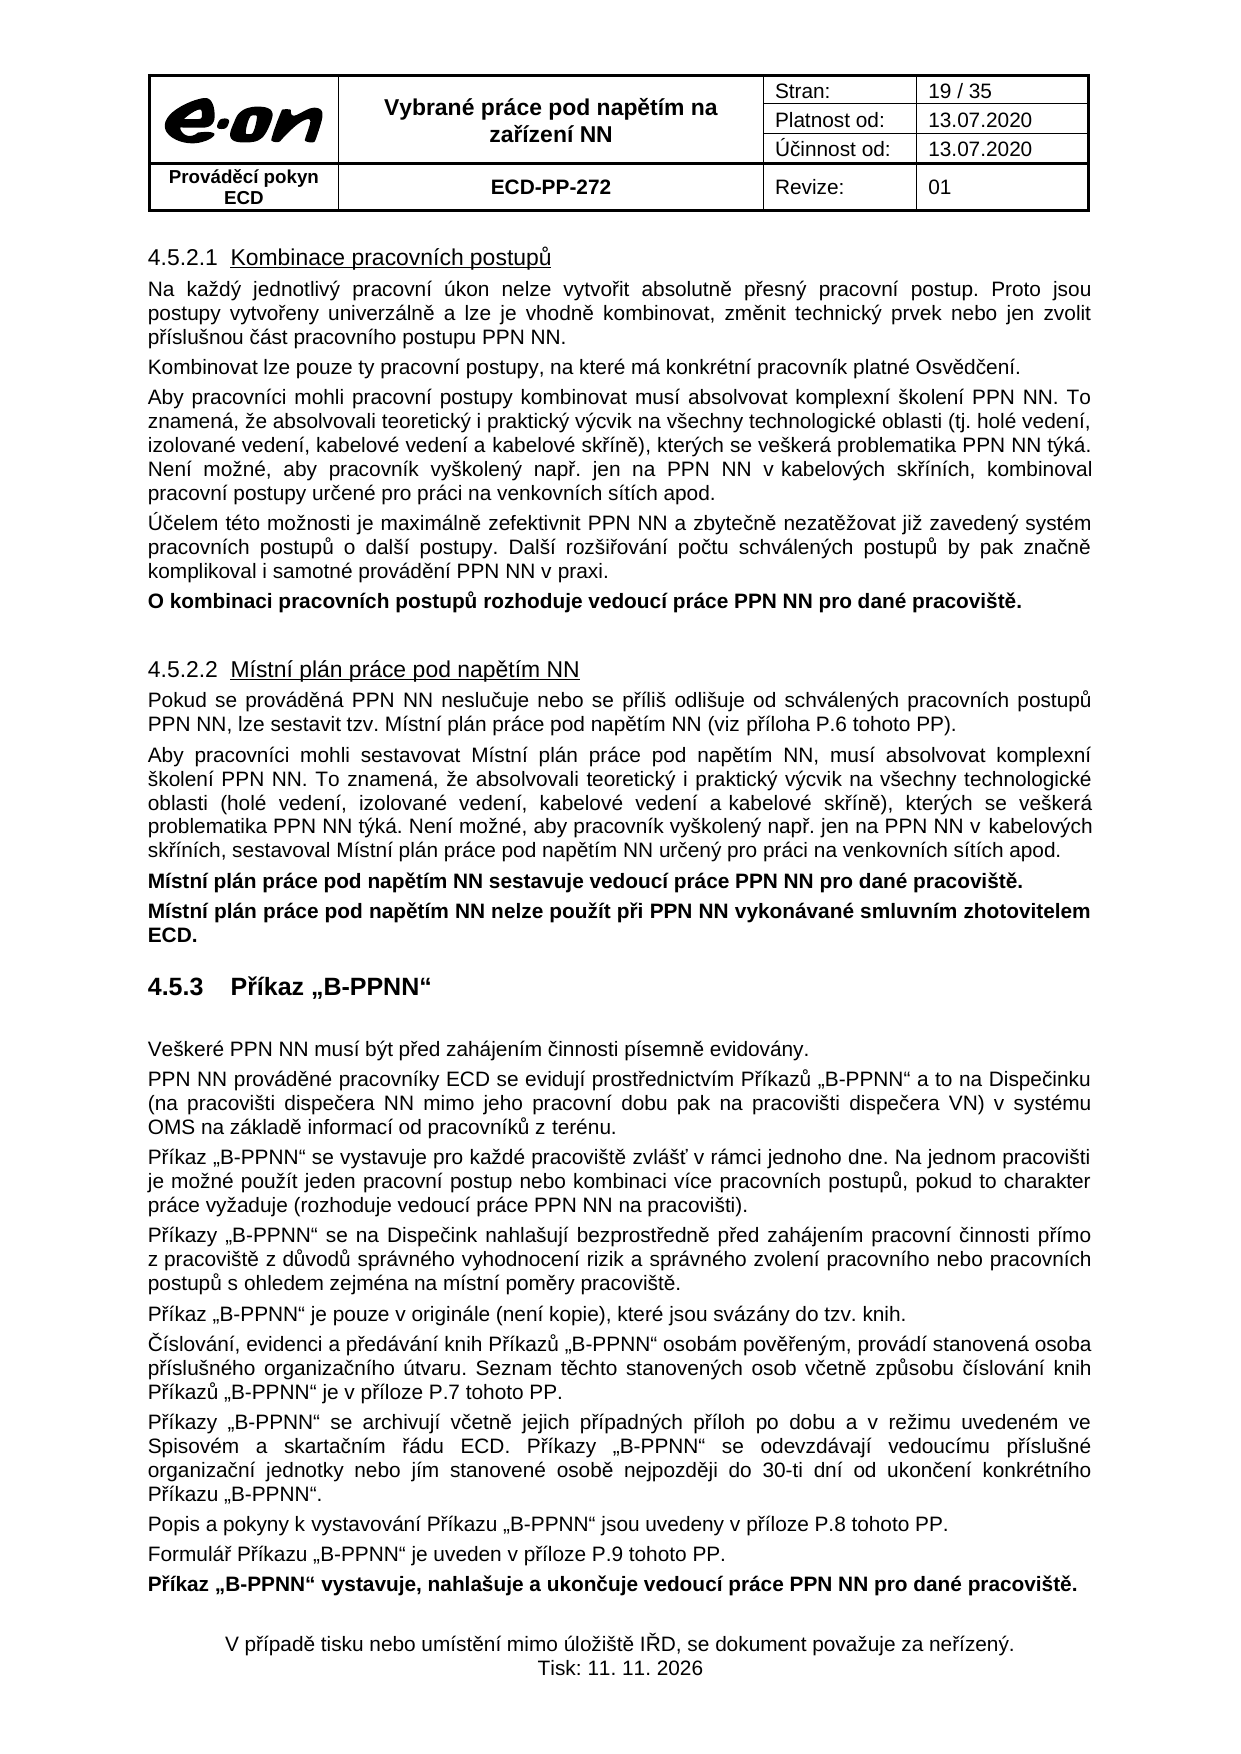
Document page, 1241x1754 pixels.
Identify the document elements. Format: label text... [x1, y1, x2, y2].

text Příkazy „B-PPNN“ se na Dispečink nahlašují bezprostředně před zahájením pracovní činnosti přímo z pracoviště z důvodů správného vyhodnocení rizik a správného zvolení pracovního nebo pracovních postupů s ohledem zejména na místní poměry pracoviště. [148, 1223, 1092, 1295]
text Příkaz „B-PPNN“ se vystavuje pro každé pracoviště zvlášť v rámci jednoho dne. Na jednom pracovišti je možné použít jeden pracovní postup nebo kombinaci více pracovních postupů, pokud to charakter práce vyžaduje (rozhoduje vedoucí práce PPN NN na pracovišti). [148, 1145, 1092, 1217]
text Aby pracovníci mohli sestavovat Místní plán práce pod napětím NN, musí absolvovat komplexní školení PPN NN. To znamená, že absolvovali teoretický i praktický výcvik na všechny technologické oblasti (holé vedení, izolované vedení, kabelové vedení a kabelové skříně), kterých se veškerá problematika PPN NN týká. Není možné, aby pracovník vyškolený např. jen na PPN NN v kabelových skříních, sestavoval Místní plán práce pod napětím NN určený pro práci na venkovních sítích apod. [148, 742, 1092, 862]
text Příkaz „B-PPNN“ je pouze v originále (není kopie), které jsou svázány do tzv. knih. [148, 1301, 1092, 1325]
text Příkazy „B-PPNN“ se archivují včetně jejich případných příloh po dobu a v režimu uvedeném ve Spisovém a skartačním řádu ECD. Příkazy „B-PPNN“ se odevzdávají vedoucímu příslušné organizační jednotky nebo jím stanovené osobě nejpozději do 30-ti dní od ukončení konkrétního Příkazu „B-PPNN“. [148, 1410, 1092, 1506]
text Popis a pokyny k vystavování Příkazu „B-PPNN“ jsou uvedeny v příloze P.8 tohoto PP. [148, 1512, 1092, 1536]
text PPN NN prováděné pracovníky ECD se evidují prostřednictvím Příkazů „B-PPNN“ a to na Dispečinku (na pracovišti dispečera NN mimo jeho pracovní dobu pak na pracovišti dispečera VN) v systému OMS na základě informací od pracovníků z terénu. [148, 1067, 1092, 1139]
text Účelem této možnosti je maximálně zefektivnit PPN NN a zbytečně nezatěžovat již zavedený systém pracovních postupů o další postupy. Další rozšiřování počtu schválených postupů by pak značně komplikoval i samotné provádění PPN NN v praxi. [148, 511, 1092, 583]
text Formulář Příkazu „B-PPNN“ je uveden v příloze P.9 tohoto PP. [148, 1542, 1092, 1566]
text Na každý jednotlivý pracovní úkon nelze vytvořit absolutně přesný pracovní postup. Proto jsou postupy vytvořeny univerzálně a lze je vhodně kombinovat, změnit technický prvek nebo jen zvolit příslušnou část pracovního postupu PPN NN. [148, 277, 1092, 348]
subtitle Kombinace pracovních postupů [148, 244, 1092, 270]
text Aby pracovníci mohli pracovní postupy kombinovat musí absolvovat komplexní školení PPN NN. To znamená, že absolvovali teoretický i praktický výcvik na všechny technologické oblasti (tj. holé vedení, izolované vedení, kabelové vedení a kabelové skříně), kterých se veškerá problematika PPN NN týká. Není možné, aby pracovník vyškolený např. jen na PPN NN v kabelových skříních, kombinoval pracovní postupy určené pro práci na venkovních sítích apod. [148, 385, 1092, 505]
text Kombinovat lze pouze ty pracovní postupy, na které má konkrétní pracovník platné Osvědčení. [148, 355, 1092, 379]
text Veškeré PPN NN musí být před zahájením činnosti písemně evidovány. [148, 1037, 1092, 1061]
text Místní plán práce pod napětím NN nelze použít při PPN NN vykonávané smluvním zhotovitelem ECD. [148, 899, 1092, 947]
text Pokud se prováděná PPN NN neslučuje nebo se příliš odlišuje od schválených pracovních postupů PPN NN, lze sestavit tzv. Místní plán práce pod napětím NN (viz příloha P.6 tohoto PP). [148, 688, 1092, 736]
text Číslování, evidenci a předávání knih Příkazů „B-PPNN“ osobám pověřeným, provádí stanovená osoba příslušného organizačního útvaru. Seznam těchto stanovených osob včetně způsobu číslování knih Příkazů „B-PPNN“ je v příloze P.7 tohoto PP. [148, 1332, 1092, 1403]
text Příkaz „B-PPNN“ vystavuje, nahlašuje a ukončuje vedoucí práce PPN NN pro dané pracoviště. [148, 1572, 1092, 1596]
subtitle Místní plán práce pod napětím NN [148, 656, 1092, 682]
text O kombinaci pracovních postupů rozhoduje vedoucí práce PPN NN pro dané pracoviště. [148, 589, 1092, 613]
text Místní plán práce pod napětím NN sestavuje vedoucí práce PPN NN pro dané pracoviště. [148, 868, 1092, 892]
subtitle Příkaz „B-PPNN“ [148, 972, 1092, 1000]
